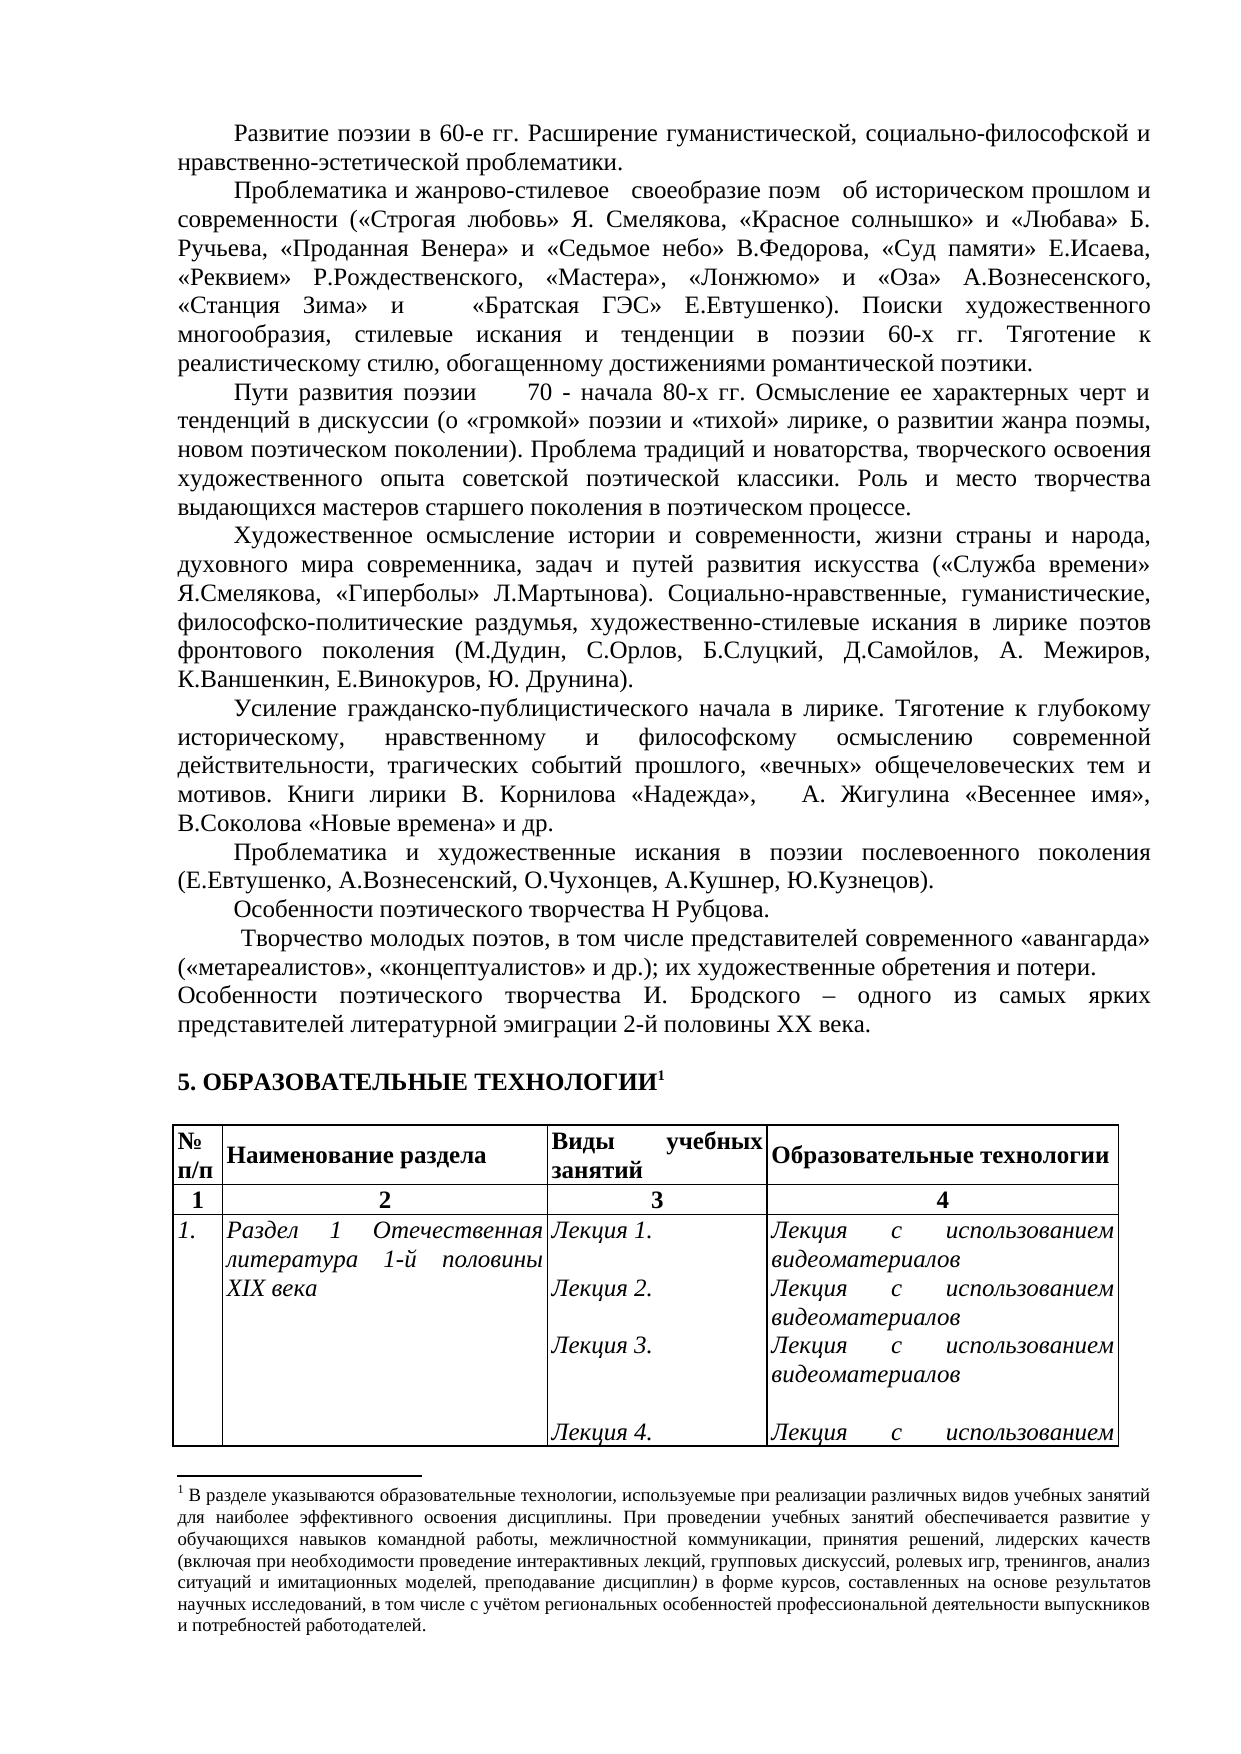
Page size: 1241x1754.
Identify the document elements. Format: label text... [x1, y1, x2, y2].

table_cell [548, 1215, 766, 1445]
text Художественное осмысление истории и современности, жизни страны и народа, духовного мира современника, задач и путей развития искусства («Служба времени» Я.Смелякова, «Гиперболы» Л.Мартынова). Социально-нравственные, гуманистические, философско-политические раздумья, художественно-стилевые искания в лирике поэтов фронтового поколения (М.Дудин, С.Орлов, Б.Слуцкий, Д.Самойлов, А. Межиров, К.Ваншенкин, Е.Винокуров, Ю. Друнина). [177, 521, 1152, 693]
text Особенности поэтического творчества И. Бродского – одного из самых ярких представителей литературной эмиграции 2-й половины ХХ века. [177, 981, 1152, 1038]
text Усиление гражданско-публицистического начала в лирике. Тяготение к глубокому историческому, нравственному и философскому осмыслению современной действительности, трагических событий прошлого, «вечных» общечеловеческих тем и мотивов. Книги лирики В. Корнилова «Надежда», А. Жигулина «Весеннее имя», В.Соколова «Новые времена» и др. [177, 693, 1152, 837]
text 5. ОБРАЗОВАТЕЛЬНЫЕ ТЕХНОЛОГИИ [177, 1067, 1152, 1096]
table_cell 1. [174, 1215, 222, 1445]
table_cell 4 [768, 1185, 1118, 1214]
table_cell 2 [223, 1185, 547, 1214]
table_cell 1 [174, 1185, 222, 1214]
text Проблематика и художественные искания в поэзии послевоенного поколения (Е.Евтушенко, А.Вознесенский, О.Чухонцев, А.Кушнер, Ю.Кузнецов). [177, 837, 1152, 894]
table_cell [768, 1215, 1118, 1445]
table_header Наименование раздела [223, 1126, 547, 1183]
text Особенности поэтического творчества Н Рубцова. [177, 894, 1152, 923]
table_cell 3 [548, 1185, 766, 1214]
text Развитие поэзии в 60-е гг. Расширение гуманистической, социально-философской и нравственно-эстетической проблематики. [177, 118, 1152, 176]
table_header Виды учебных занятий [548, 1126, 766, 1183]
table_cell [223, 1215, 547, 1445]
text Проблематика и жанрово-стилевое своеобразие поэм об историческом прошлом и современности («Строгая любовь» Я. Смелякова, «Красное солнышко» и «Любава» Б. Ручьева, «Проданная Венера» и «Седьмое небо» В.Федорова, «Суд памяти» Е.Исаева, «Реквием» Р.Рождественского, «Мастера», «Лонжюмо» и «Оза» А.Вознесенского, «Станция Зима» и «Братская ГЭС» Е.Евтушенко). Поиски художественного многообразия, стилевые искания и тенденции в поэзии 60-х гг. Тяготение к реалистическому стилю, обогащенному достижениями романтической поэтики. [177, 176, 1152, 377]
text Творчество молодых поэтов, в том числе представителей современного «авангарда» («метареалистов», «концептуалистов» и др.); их художественные обретения и потери. [177, 923, 1152, 981]
table_header Образовательные технологии [768, 1126, 1118, 1183]
text Пути развития поэзии 70 - начала 80-х гг. Осмысление ее характерных черт и тенденций в дискуссии (о «громкой» поэзии и «тихой» лирике, о развитии жанра поэмы, новом поэтическом поколении). Проблема традиций и новаторства, творческого освоения художественного опыта советской поэтической классики. Роль и место творчества выдающихся мастеров старшего поколения в поэтическом процессе. [177, 377, 1152, 521]
table_header № п/п [174, 1126, 222, 1183]
